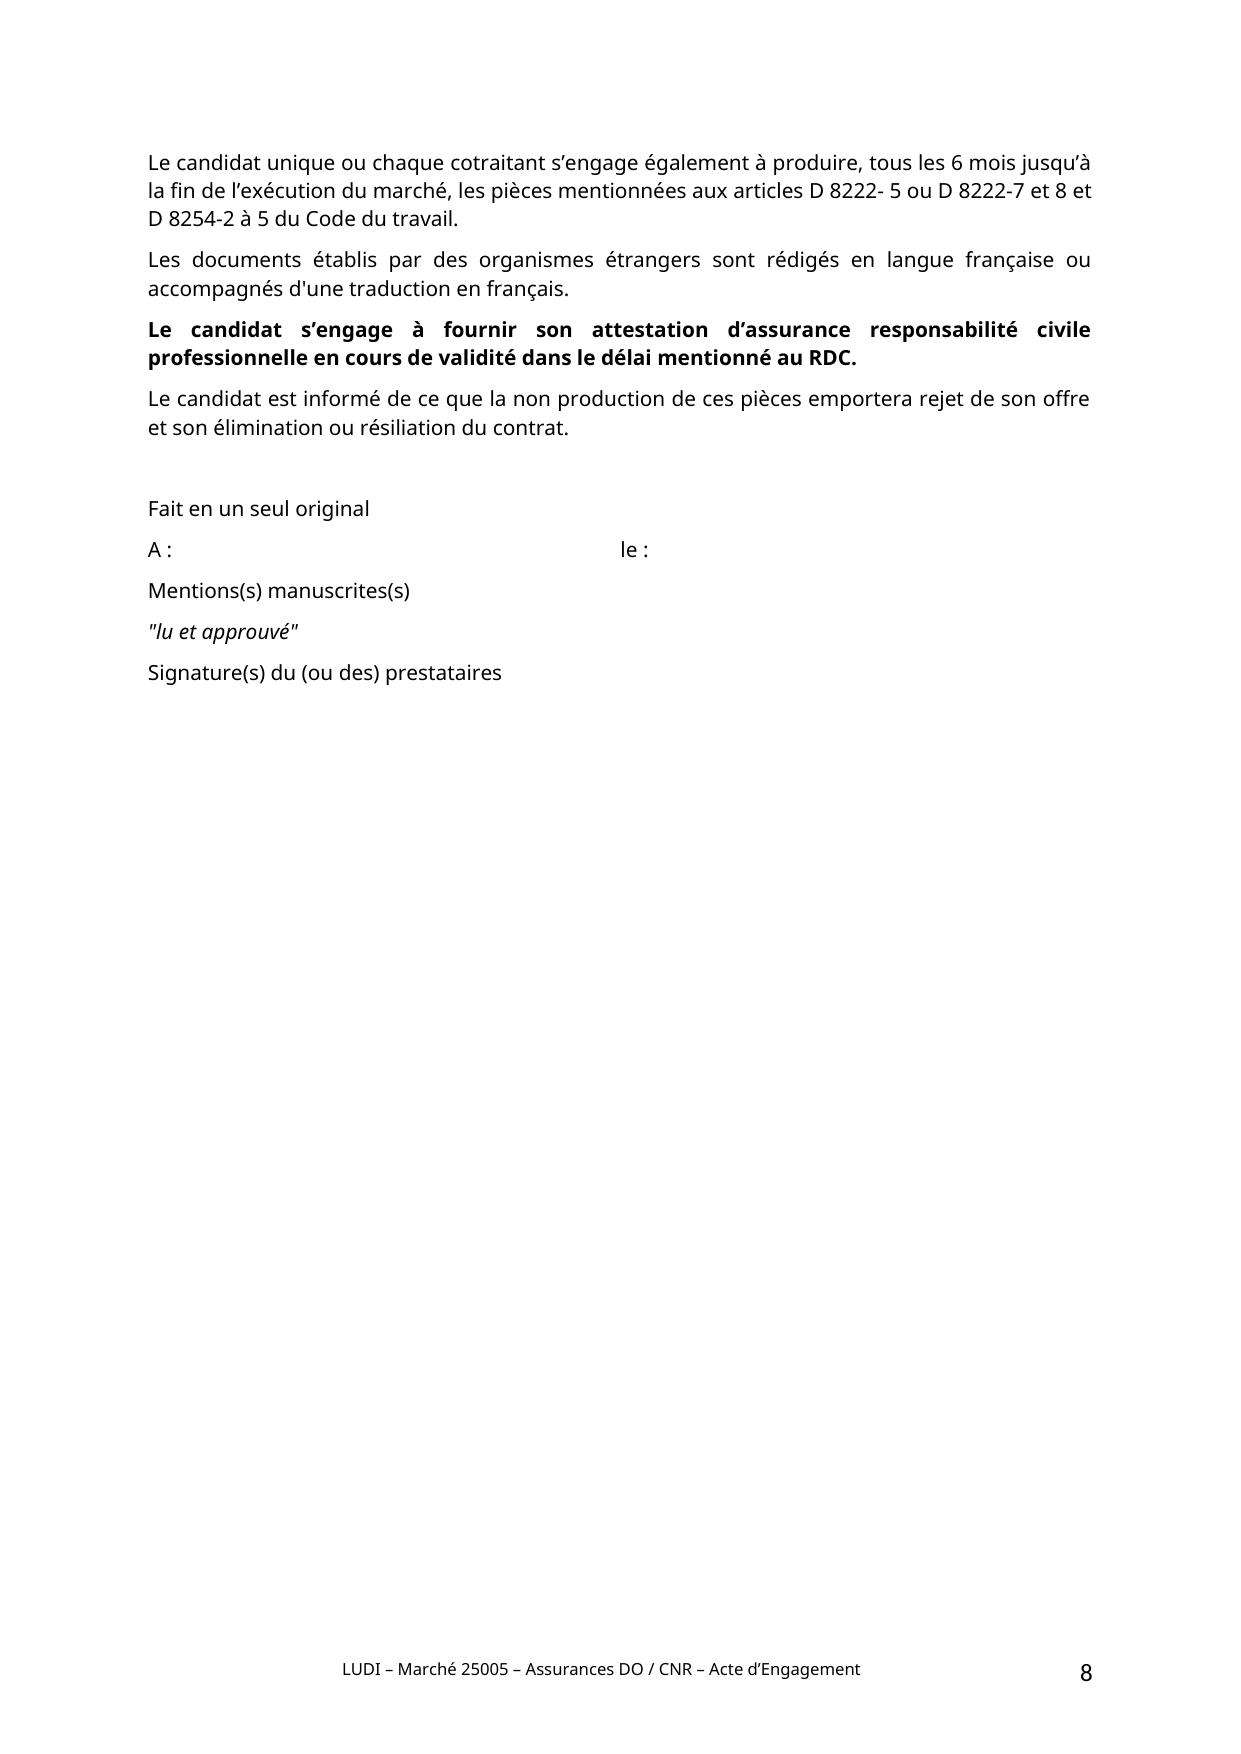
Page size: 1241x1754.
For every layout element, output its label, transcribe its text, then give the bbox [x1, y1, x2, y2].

text "lu et approuvé" [148, 617, 1092, 646]
text Le candidat est informé de ce que la non production de ces pièces emportera rejet de son offre et son élimination ou résiliation du contrat. [148, 384, 1092, 441]
text Fait en un seul original [148, 494, 1092, 523]
text Signature(s) du (ou des) prestataires [148, 658, 1092, 687]
text Le candidat s’engage à fournir son attestation d’assurance responsabilité civile professionnelle en cours de validité dans le délai mentionné au RDC. [148, 315, 1092, 372]
text Le candidat unique ou chaque cotraitant s’engage également à produire, tous les 6 mois jusqu’à la fin de l’exécution du marché, les pièces mentionnées aux articles D 8222- 5 ou D 8222-7 et 8 et D 8254-2 à 5 du Code du travail. [148, 148, 1092, 233]
text A : le : [148, 536, 1092, 564]
text Les documents établis par des organismes étrangers sont rédigés en langue française ou accompagnés d'une traduction en français. [148, 246, 1092, 302]
text Mentions(s) manuscrites(s) [148, 576, 1092, 605]
